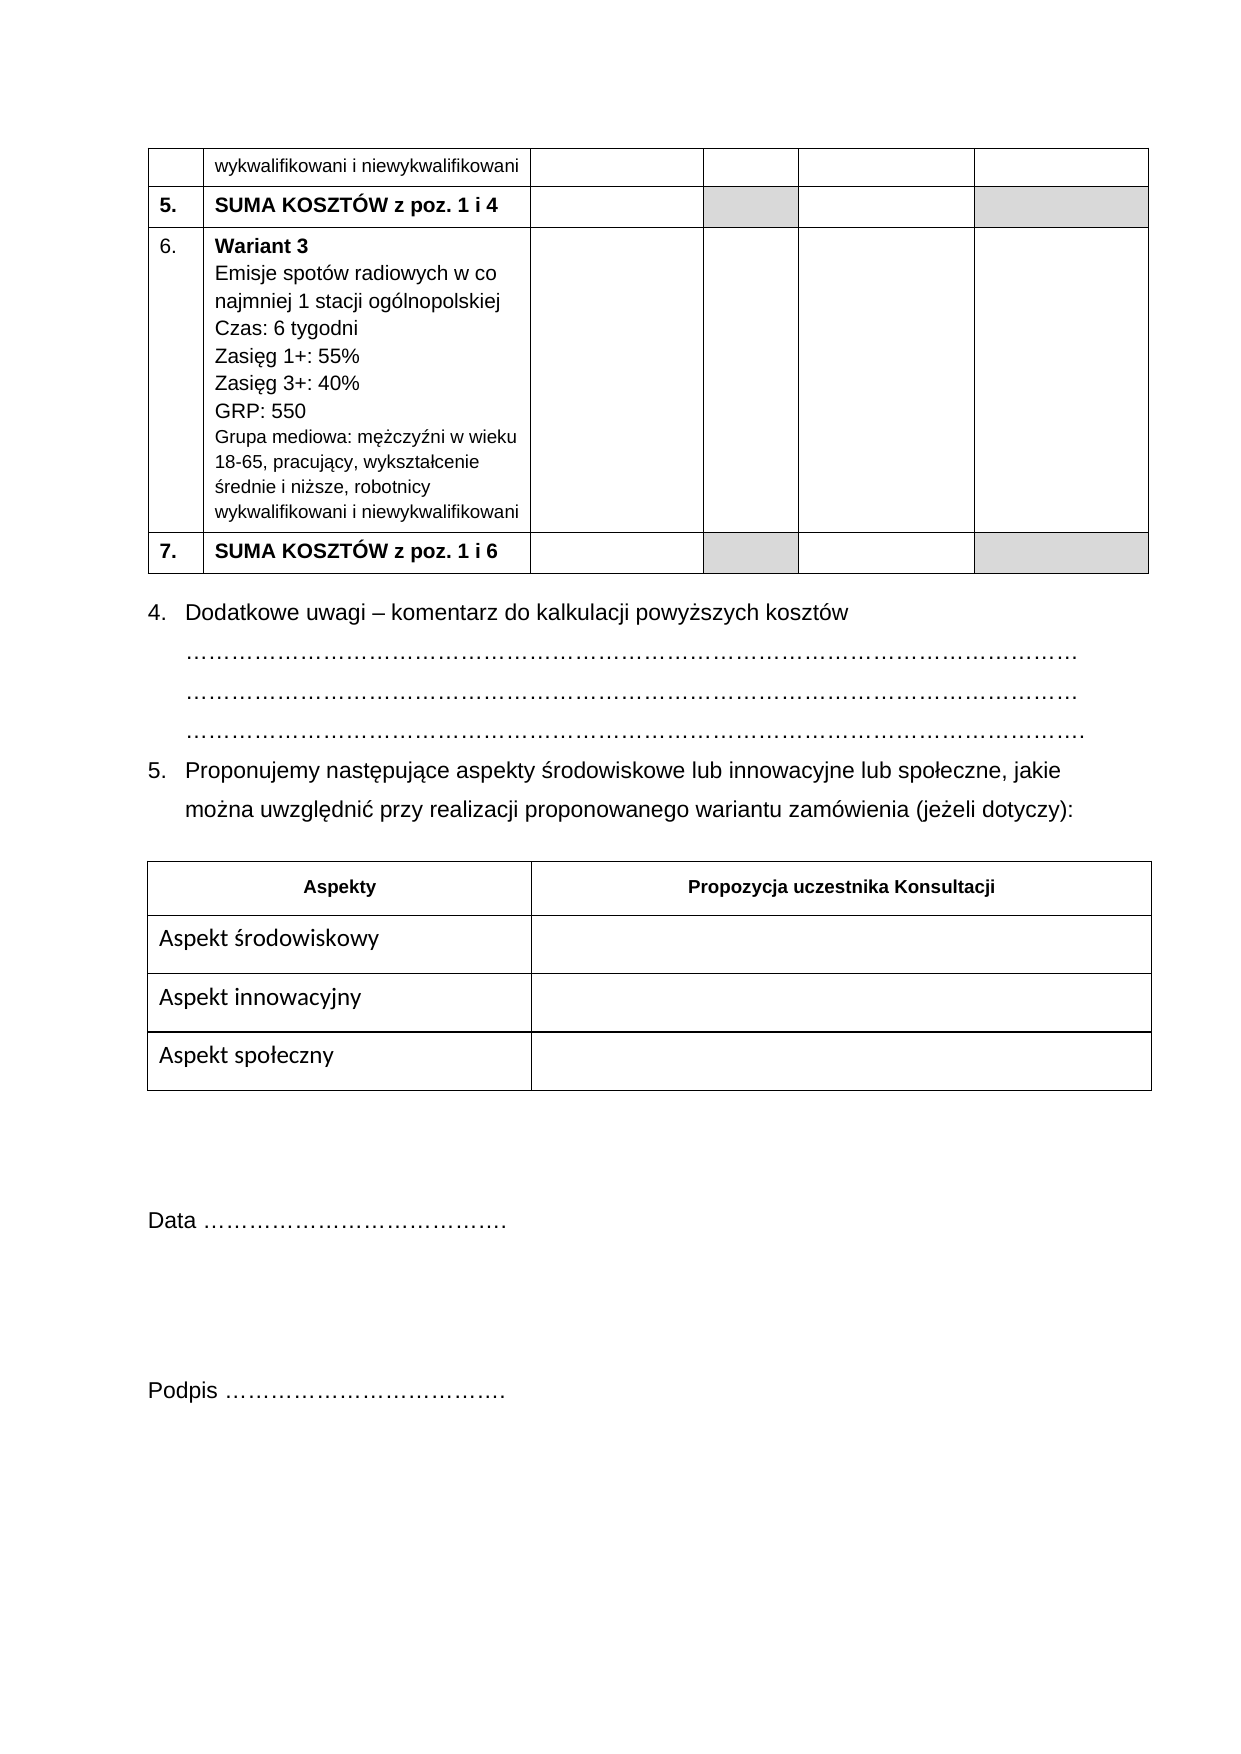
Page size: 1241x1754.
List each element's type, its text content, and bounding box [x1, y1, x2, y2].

table_cell Wariant 3 Emisje spotów radiowych w co najmniej 1 stacji ogólnopolskiej Czas: 6 tygodni Zasięg 1+: 55% Zasięg 3+: 40% GRP: 550 Grupa mediowa: mężczyźni w wieku 18-65, pracujący, wykształcenie średnie i niższe, robotnicy wykwalifikowani i niewykwalifikowani [204, 228, 530, 532]
table_cell Aspekt środowiskowy [148, 916, 531, 973]
table_cell SUMA KOSZTÓW z poz. 1 i 4 [204, 187, 530, 227]
table_cell [531, 187, 703, 227]
text Data …………………………………. [148, 1207, 1093, 1233]
table_cell [975, 228, 1148, 532]
table_cell 4. [149, 149, 203, 186]
list Dodatkowe uwagi – komentarz do kalkulacji powyższych kosztów ………………………………………………………………………………………………………………………………………………………………………………………………………………………………………………………………………………………………………………………. [148, 599, 1093, 743]
table_cell [532, 1033, 1151, 1090]
table_header Aspekty [148, 862, 531, 915]
table_cell [704, 228, 798, 532]
table_cell [975, 187, 1148, 227]
table_cell [704, 533, 798, 573]
table_cell [975, 149, 1148, 186]
table_cell Aspekt innowacyjny [148, 974, 531, 1031]
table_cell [204, 149, 530, 186]
table_cell [704, 187, 798, 227]
table_cell 6. [149, 228, 203, 532]
table_cell [799, 187, 974, 227]
table_cell Aspekt społeczny [148, 1033, 531, 1090]
table_cell [531, 228, 703, 532]
table_cell [799, 228, 974, 532]
table_cell SUMA KOSZTÓW z poz. 1 i 6 [204, 533, 530, 573]
table_header Propozycja uczestnika Konsultacji [532, 862, 1151, 915]
table_cell [532, 974, 1151, 1031]
table_cell 5. [149, 187, 203, 227]
table_cell [531, 533, 703, 573]
table_cell [531, 149, 703, 186]
text Podpis ………………………………. [148, 1377, 1093, 1404]
list Proponujemy następujące aspekty środowiskowe lub innowacyjne lub społeczne, jakie można uwzględnić przy realizacji proponowanego wariantu zamówienia (jeżeli dotyczy): [148, 757, 1093, 822]
table_cell [799, 149, 974, 186]
table_cell [704, 149, 798, 186]
table_cell [975, 533, 1148, 573]
table_cell [799, 533, 974, 573]
table_cell 7. [149, 533, 203, 573]
table_cell [532, 916, 1151, 973]
